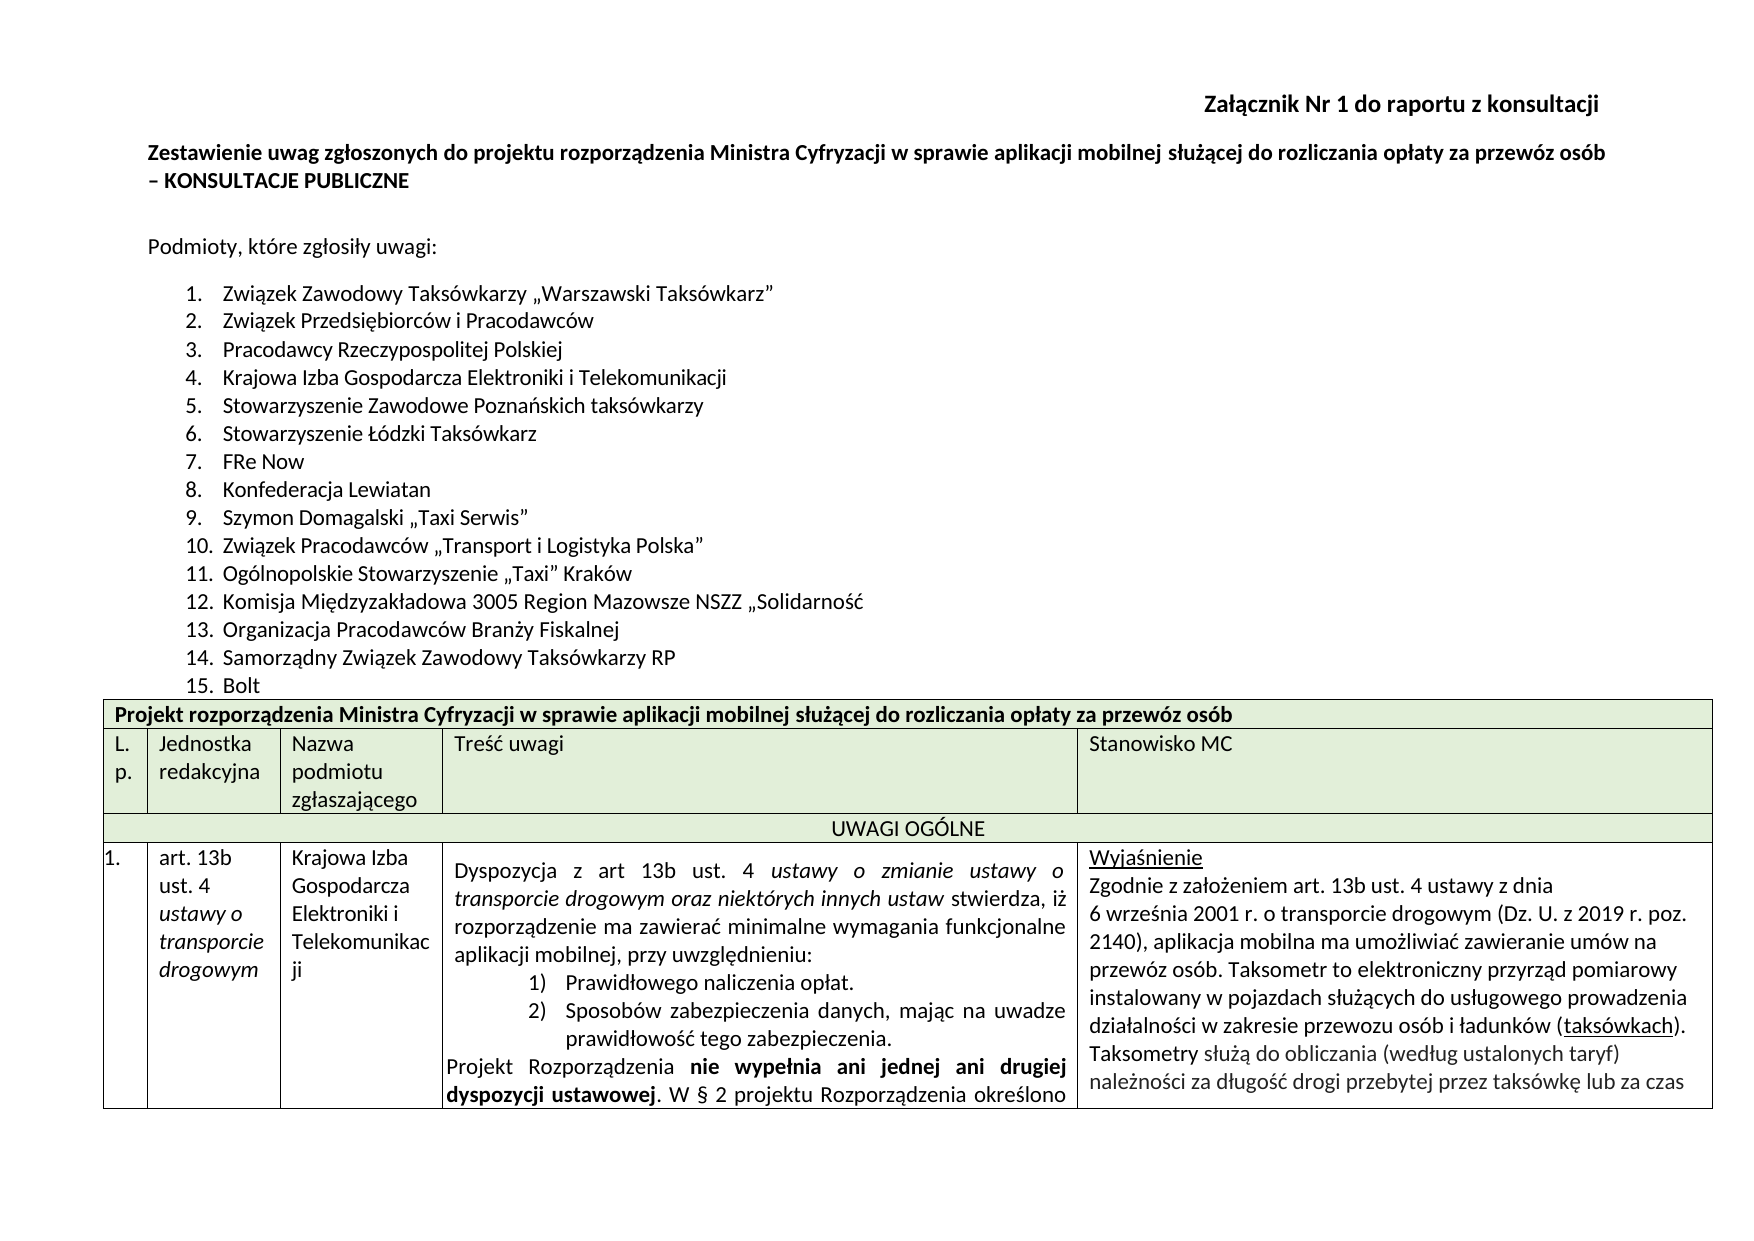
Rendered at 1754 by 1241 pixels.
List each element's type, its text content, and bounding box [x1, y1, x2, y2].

table_cell Jednostka redakcyjna [148, 729, 280, 813]
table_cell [1078, 843, 1712, 1108]
table_cell Nazwa podmiotu zgłaszającego [281, 729, 442, 813]
table_cell Treść uwagi [443, 729, 1077, 813]
table_cell UWAGI OGÓLNE [104, 814, 1712, 842]
list Komisja Międzyzakładowa 3005 Region Mazowsze NSZZ „Solidarność [185, 587, 1606, 615]
text Podmioty, które zgłosiły uwagi: [148, 232, 1606, 260]
table_cell [104, 843, 147, 1108]
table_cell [281, 843, 442, 1108]
list Związek Zawodowy Taksówkarzy „Warszawski Taksówkarz” [185, 279, 1606, 307]
list Krajowa Izba Gospodarcza Elektroniki i Telekomunikacji [185, 363, 1606, 391]
list Ogólnopolskie Stowarzyszenie „Taxi” Kraków [185, 559, 1606, 587]
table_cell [443, 843, 1077, 1108]
table_cell Stanowisko MC [1078, 729, 1712, 813]
list Bolt [185, 671, 1606, 699]
list Związek Przedsiębiorców i Pracodawców [185, 307, 1606, 335]
list Samorządny Związek Zawodowy Taksówkarzy RP [185, 643, 1606, 671]
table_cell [148, 843, 280, 1108]
table_cell L.p. [104, 729, 147, 813]
text Zestawienie uwag zgłoszonych do projektu rozporządzenia Ministra Cyfryzacji w sprawie aplikacji mobilnej służącej do rozliczania opłaty za przewóz osób – KONSULTACJE PUBLICZNE [148, 138, 1606, 194]
list Stowarzyszenie Łódzki Taksówkarz [185, 419, 1606, 447]
list Stowarzyszenie Zawodowe Poznańskich taksówkarzy [185, 391, 1606, 419]
text Załącznik Nr 1 do raportu z konsultacji [1196, 89, 1606, 119]
list Organizacja Pracodawców Branży Fiskalnej [185, 615, 1606, 643]
list Konfederacja Lewiatan [185, 475, 1606, 503]
list Szymon Domagalski „Taxi Serwis” [185, 503, 1606, 531]
table_header Projekt rozporządzenia Ministra Cyfryzacji w sprawie aplikacji mobilnej służącej do rozliczania opłaty za przewóz osób [104, 700, 1712, 728]
list Pracodawcy Rzeczypospolitej Polskiej [185, 335, 1606, 363]
list FRe Now [185, 447, 1606, 475]
list Związek Pracodawców „Transport i Logistyka Polska” [185, 531, 1606, 559]
